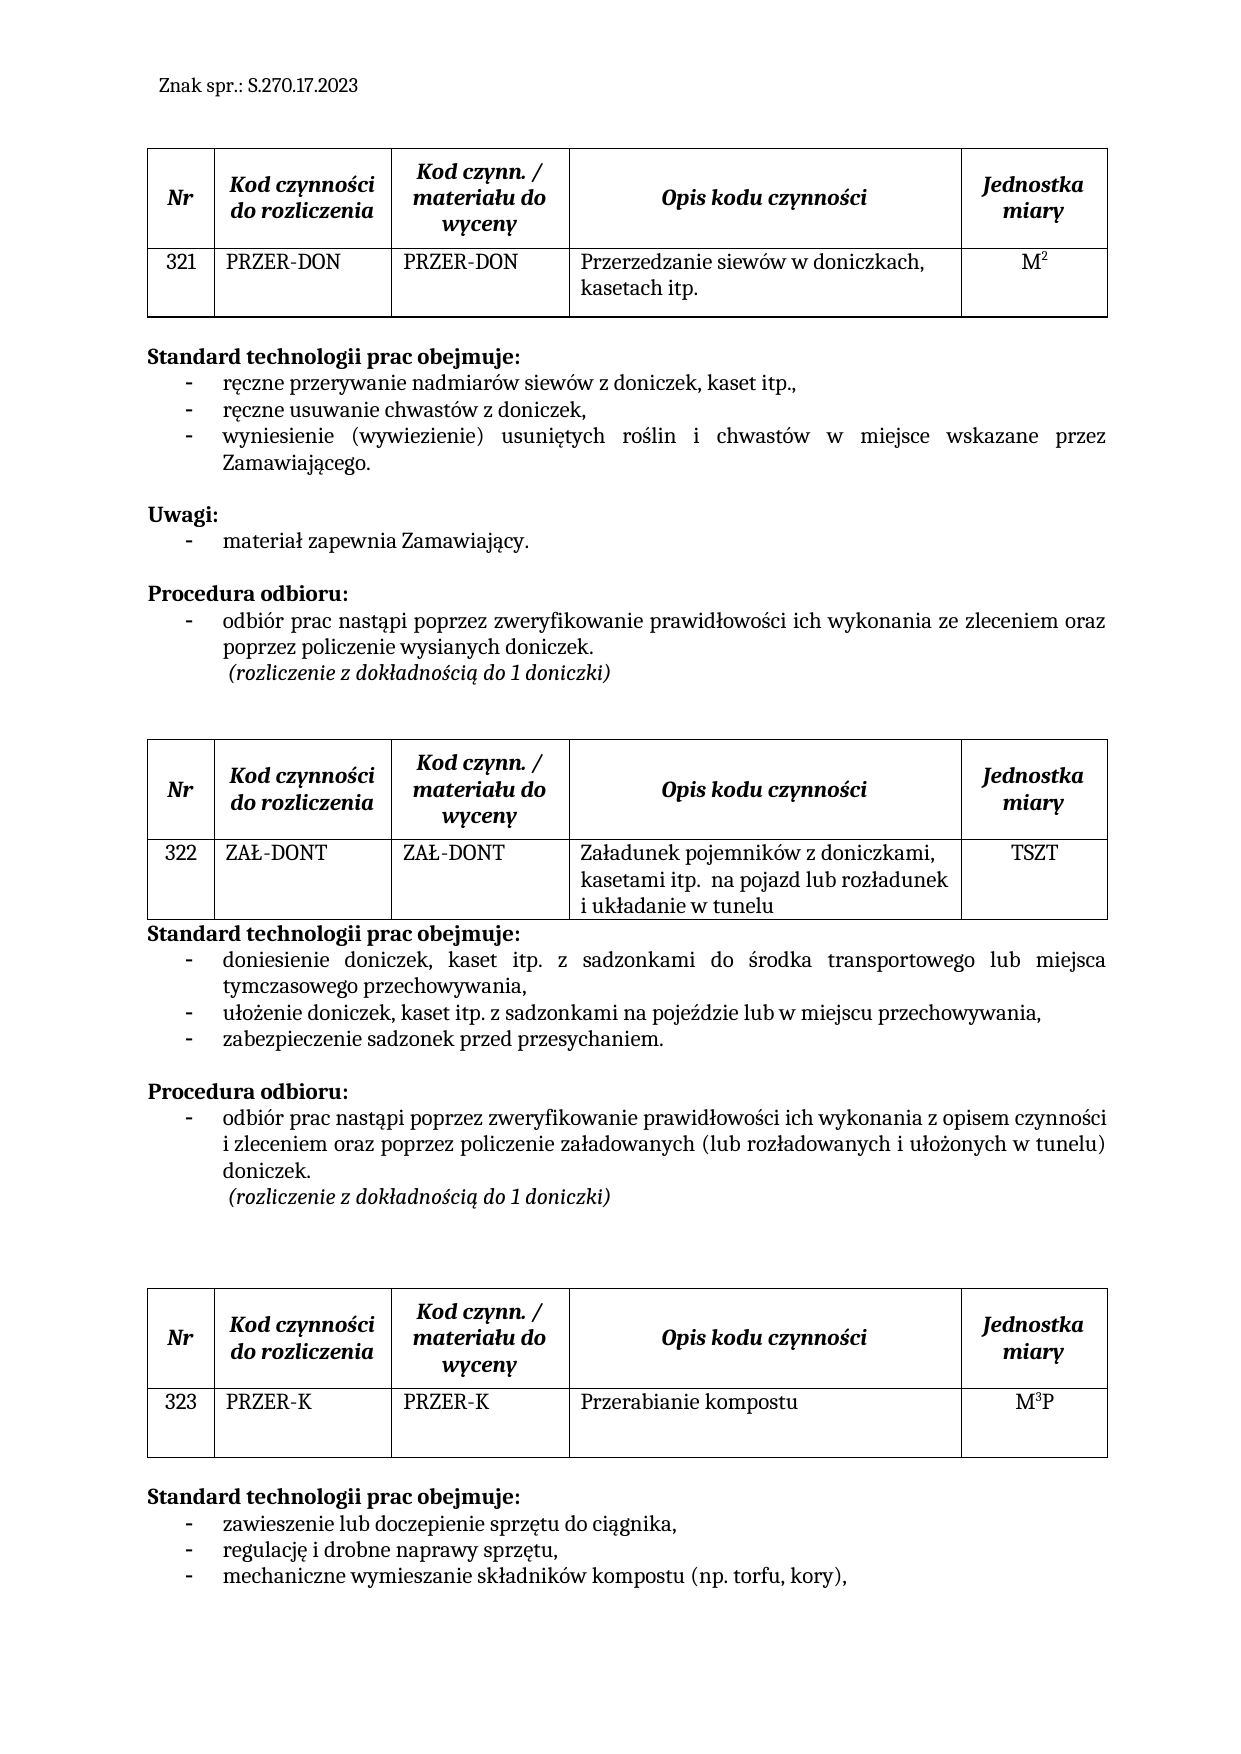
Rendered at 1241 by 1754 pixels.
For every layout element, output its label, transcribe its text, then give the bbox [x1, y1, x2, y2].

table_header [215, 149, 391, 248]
text Procedura odbioru: [148, 581, 1107, 607]
list zawieszenie lub doczepienie sprzętu do ciągnika, [185, 1511, 1107, 1537]
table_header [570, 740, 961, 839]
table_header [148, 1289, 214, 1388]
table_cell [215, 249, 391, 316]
text Uwagi: [148, 502, 1107, 528]
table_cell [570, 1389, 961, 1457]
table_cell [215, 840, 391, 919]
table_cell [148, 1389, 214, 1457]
text Standard technologii prac obejmuje: [148, 1484, 1107, 1511]
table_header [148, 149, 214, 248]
list wyniesienie (wywiezienie) usuniętych roślin i chwastów w miejsce wskazane przez Zamawiającego. [185, 423, 1107, 476]
list ręczne przerywanie nadmiarów siewów z doniczek, kaset itp., [185, 370, 1107, 397]
list materiał zapewnia Zamawiający. [185, 528, 1107, 555]
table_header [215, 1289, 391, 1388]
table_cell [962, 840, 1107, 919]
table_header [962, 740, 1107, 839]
text Procedura odbioru: [148, 1078, 1107, 1105]
list odbiór prac nastąpi poprzez zweryfikowanie prawidłowości ich wykonania z opisem czynności i zleceniem oraz poprzez policzenie załadowanych (lub rozładowanych i ułożonych w tunelu) doniczek. [185, 1105, 1107, 1184]
list odbiór prac nastąpi poprzez zweryfikowanie prawidłowości ich wykonania ze zleceniem oraz poprzez policzenie wysianych doniczek. [185, 607, 1107, 660]
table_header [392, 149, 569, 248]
list zabezpieczenie sadzonek przed przesychaniem. [185, 1026, 1107, 1052]
list mechaniczne wymieszanie składników kompostu (np. torfu, kory), [185, 1563, 1107, 1589]
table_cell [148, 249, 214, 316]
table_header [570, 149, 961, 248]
text Standard technologii prac obejmuje: [148, 920, 1107, 947]
list ręczne usuwanie chwastów z doniczek, [185, 397, 1107, 423]
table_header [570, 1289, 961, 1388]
text Standard technologii prac obejmuje: [148, 344, 1107, 370]
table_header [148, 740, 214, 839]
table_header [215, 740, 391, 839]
text (rozliczenie z dokładnością do 1 doniczki) [153, 1184, 1107, 1210]
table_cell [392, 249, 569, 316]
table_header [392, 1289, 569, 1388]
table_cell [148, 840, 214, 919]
text (rozliczenie z dokładnością do 1 doniczki) [153, 660, 1107, 686]
list regulację i drobne naprawy sprzętu, [185, 1537, 1107, 1563]
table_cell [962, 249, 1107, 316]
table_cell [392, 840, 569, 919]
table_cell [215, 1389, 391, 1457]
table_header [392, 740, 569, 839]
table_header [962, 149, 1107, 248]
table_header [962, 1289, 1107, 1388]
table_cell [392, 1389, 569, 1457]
list doniesienie doniczek, kaset itp. z sadzonkami do środka transportowego lub miejsca tymczasowego przechowywania, [185, 947, 1107, 999]
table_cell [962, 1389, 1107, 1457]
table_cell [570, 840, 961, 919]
list ułożenie doniczek, kaset itp. z sadzonkami na pojeździe lub w miejscu przechowywania, [185, 999, 1107, 1026]
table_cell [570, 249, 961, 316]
